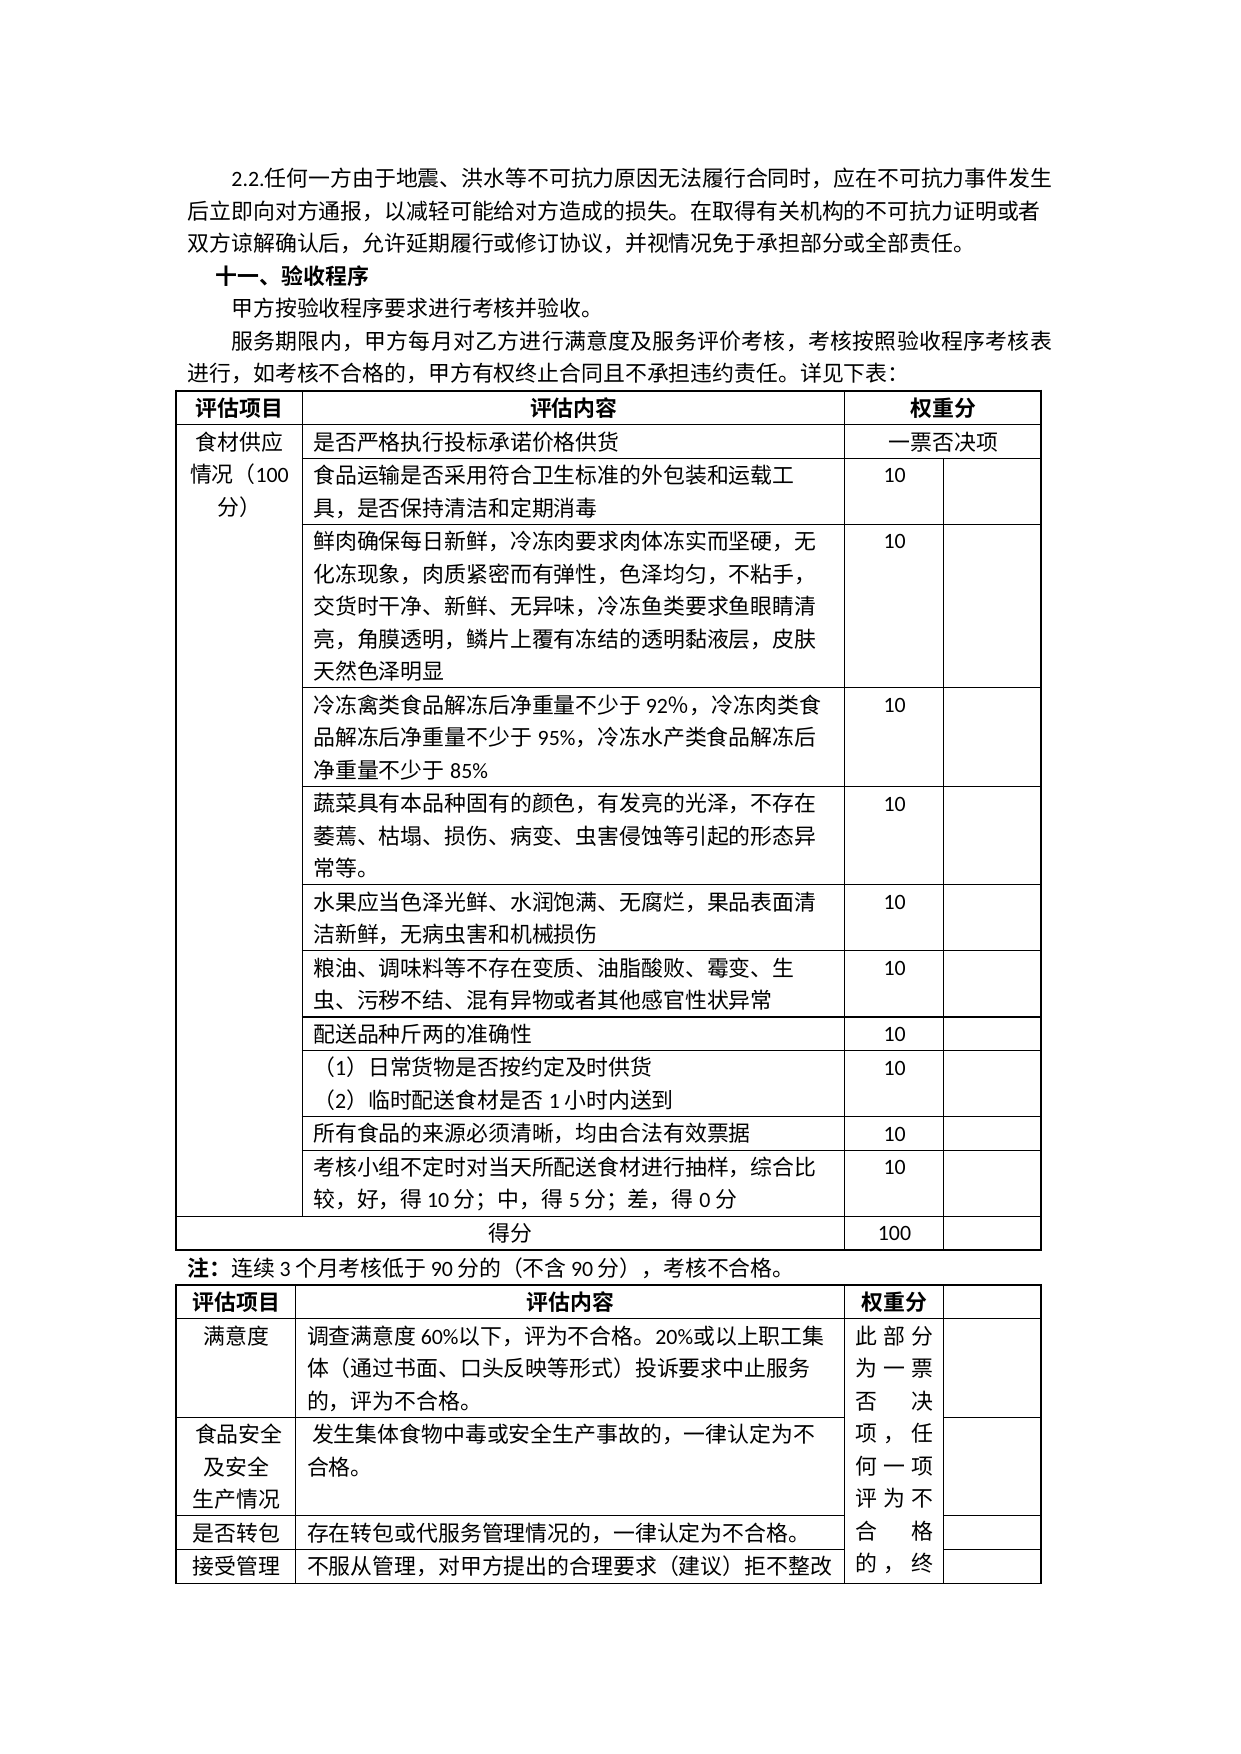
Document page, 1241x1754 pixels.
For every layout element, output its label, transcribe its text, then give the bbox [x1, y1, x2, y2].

table_header 权重分 [845, 392, 1040, 424]
table_cell [944, 1217, 1040, 1249]
table_cell 10 [845, 885, 943, 950]
table_cell 10 [845, 951, 943, 1016]
table_cell 10 [845, 688, 943, 786]
table_cell 10 [845, 787, 943, 884]
table_cell 是否转包 [177, 1516, 295, 1549]
table_cell 满意度 [177, 1319, 295, 1417]
table_header 权重分 [845, 1286, 943, 1318]
text 2.2.任何一方由于地震、洪水等不可抗力原因无法履行合同时，应在不可抗力事件发生后立即向对方通报，以减轻可能给对方造成的损失。在取得有关机构的不可抗力证明或者双方谅解确认后，允许延期履行或修订协议，并视情况免于承担部分或全部责任。 [187, 162, 1053, 259]
table_cell 存在转包或代服务管理情况的，一律认定为不合格。 [296, 1516, 844, 1549]
table_cell 一票否决项 [845, 425, 1040, 458]
table_cell 是否严格执行投标承诺价格供货 [303, 425, 844, 458]
table_cell 10 [845, 1051, 943, 1116]
table_cell 10 [845, 525, 943, 687]
table_cell 粮油、调味料等不存在变质、油脂酸败、霉变、生虫、污秽不结、混有异物或者其他感官性状异常 [303, 951, 844, 1016]
table_cell 所有食品的来源必须清晰，均由合法有效票据 [303, 1117, 844, 1149]
table_cell 水果应当色泽光鲜、水润饱满、无腐烂，果品表面清洁新鲜，无病虫害和机械损伤 [303, 885, 844, 950]
table_cell 食品安全及安全 生产情况 [177, 1418, 295, 1515]
table_cell 鲜肉确保每日新鲜，冷冻肉要求肉体冻实而坚硬，无化冻现象，肉质紧密而有弹性，色泽均匀，不粘手，交货时干净、新鲜、无异味，冷冻鱼类要求鱼眼睛清亮，角膜透明，鳞片上覆有冻结的透明黏液层，皮肤天然色泽明显 [303, 525, 844, 687]
table_cell [944, 1151, 1040, 1216]
table_header 评估项目 [177, 1286, 295, 1318]
text 服务期限内，甲方每月对乙方进行满意度及服务评价考核，考核按照验收程序考核表进行，如考核不合格的，甲方有权终止合同且不承担违约责任。详见下表： [187, 324, 1053, 389]
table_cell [296, 1550, 844, 1582]
table_cell 10 [845, 1151, 943, 1216]
table_cell [944, 525, 1040, 687]
table_cell 得分 [177, 1217, 844, 1249]
table_cell 接受管理及监督情况 [177, 1550, 295, 1582]
table_cell [944, 1018, 1040, 1050]
table_cell 10 [845, 459, 943, 524]
table_cell 考核小组不定时对当天所配送食材进行抽样，综合比较，好，得10分；中，得 5分；差，得 0 分 [303, 1151, 844, 1216]
table_cell 冷冻禽类食品解冻后净重量不少于92％，冷冻肉类食品解冻后净重量不少于 95%，冷冻水产类食品解冻后净重量不少于 85% [303, 688, 844, 786]
table_cell 调查满意度60%以下，评为不合格。20%或以上职工集体（通过书面、口头反映等形式）投诉要求中止服务的，评为不合格。 [296, 1319, 844, 1417]
table_cell 100 [845, 1217, 943, 1249]
table_cell [944, 688, 1040, 786]
table_cell 食材供应情况（100分） [177, 425, 302, 1216]
table_cell [944, 1117, 1040, 1149]
table_cell [944, 787, 1040, 884]
text 注：连续3个月考核低于90分的（不含90分），考核不合格。 [187, 1251, 1053, 1284]
table_header 评估项目 [177, 392, 302, 424]
table_cell 食品运输是否采用符合卫生标准的外包装和运载工具，是否保持清洁和定期消毒 [303, 459, 844, 524]
table_cell [944, 885, 1040, 950]
table_cell [944, 1418, 1040, 1515]
table_cell [944, 1550, 1040, 1582]
table_header 评估内容 [303, 392, 844, 424]
table_cell （1）日常货物是否按约定及时供货 （2）临时配送食材是否 1小时内送到 [303, 1051, 844, 1116]
text 甲方按验收程序要求进行考核并验收。 [187, 292, 1053, 324]
table_cell [944, 1319, 1040, 1417]
table_cell 10 [845, 1018, 943, 1050]
table_cell 10 [845, 1117, 943, 1149]
text 十一、验收程序 [216, 259, 1053, 292]
table_cell 蔬菜具有本品种固有的颜色，有发亮的光泽，不存在萎蔫、枯塌、损伤、病变、虫害侵蚀等引起的形态异常等。 [303, 787, 844, 884]
table_header 评估内容 [296, 1286, 844, 1318]
table_header [944, 1286, 1040, 1318]
table_cell [944, 1516, 1040, 1549]
table_cell 此部分为一票否决项，任何一项评为不合格的，终止合同。 [845, 1319, 943, 1582]
table_cell [944, 1051, 1040, 1116]
table_cell 配送品种斤两的准确性 [303, 1018, 844, 1050]
table_cell [944, 459, 1040, 524]
table_cell 发生集体食物中毒或安全生产事故的，一律认定为不合格。 [296, 1418, 844, 1515]
table_cell [944, 951, 1040, 1016]
